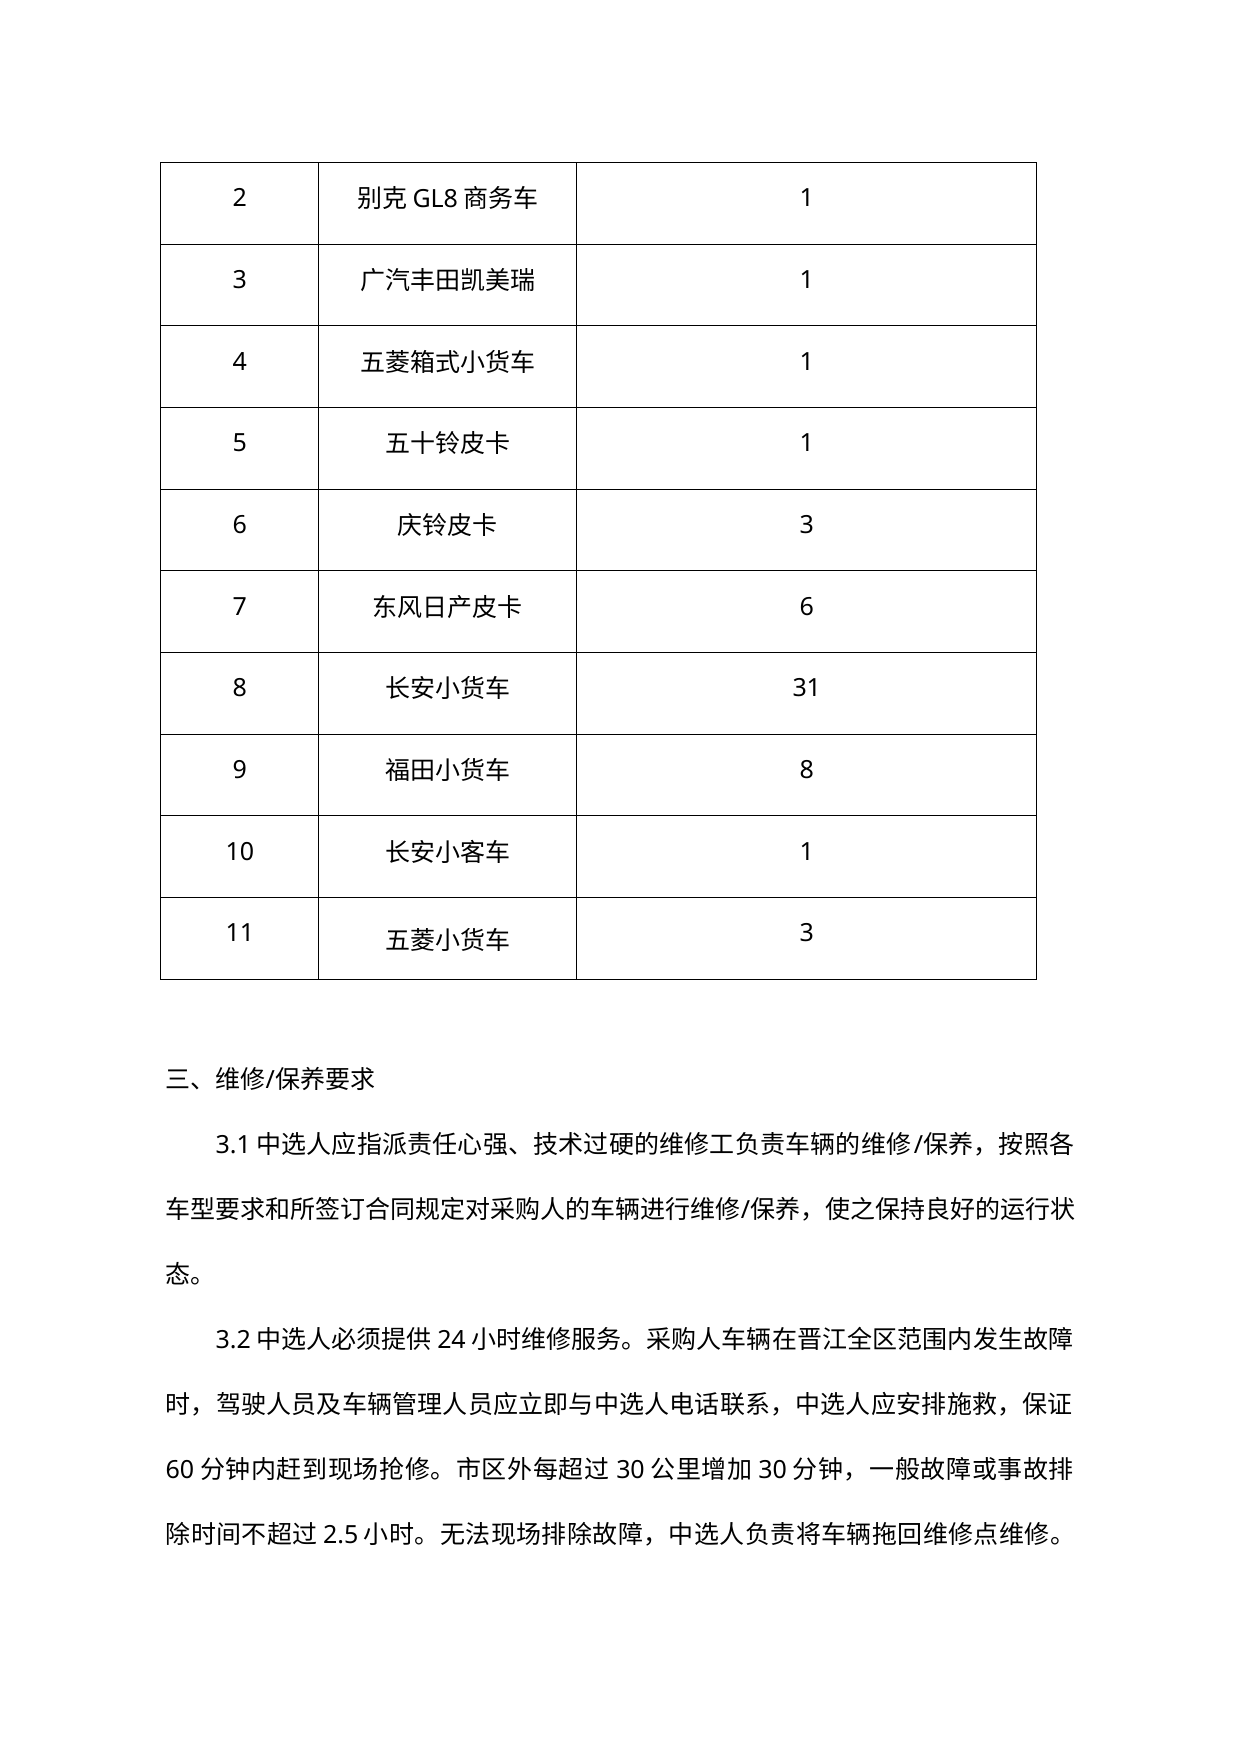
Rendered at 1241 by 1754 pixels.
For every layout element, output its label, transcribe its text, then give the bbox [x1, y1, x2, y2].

text 三、维修/保养要求 [165, 1045, 1075, 1110]
table_cell 10 [161, 816, 318, 897]
table_cell 8 [161, 653, 318, 734]
table_cell 1 [577, 816, 1036, 897]
table_cell 9 [161, 735, 318, 815]
table_cell 11 [161, 898, 318, 979]
table_cell 庆铃皮卡 [319, 490, 576, 570]
table_cell 6 [577, 571, 1036, 652]
text 3.1中选人应指派责任心强、技术过硬的维修工负责车辆的维修/保养，按照各车型要求和所签订合同规定对采购人的车辆进行维修/保养，使之保持良好的运行状态。 [165, 1110, 1075, 1305]
table_cell 福田小货车 [319, 735, 576, 815]
table_cell 3 [577, 898, 1036, 979]
table_cell 3 [161, 245, 318, 325]
table_cell 别克GL8商务车 [319, 163, 576, 244]
table_cell 东风日产皮卡 [319, 571, 576, 652]
table_cell 4 [161, 326, 318, 407]
table_cell 五十铃皮卡 [319, 408, 576, 489]
table_cell 8 [577, 735, 1036, 815]
table_cell 5 [161, 408, 318, 489]
table_cell 1 [577, 408, 1036, 489]
table_cell 7 [161, 571, 318, 652]
table_cell 1 [577, 163, 1036, 244]
table_cell 长安小客车 [319, 816, 576, 897]
table_cell 长安小货车 [319, 653, 576, 734]
table_cell 1 [577, 326, 1036, 407]
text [165, 1305, 1075, 1565]
table_cell 3 [577, 490, 1036, 570]
table_cell 五菱箱式小货车 [319, 326, 576, 407]
table_cell 1 [577, 245, 1036, 325]
table_cell 五菱小货车 [319, 898, 576, 979]
table_cell 广汽丰田凯美瑞 [319, 245, 576, 325]
table_cell 6 [161, 490, 318, 570]
table_cell 2 [161, 163, 318, 244]
table_cell 31 [577, 653, 1036, 734]
